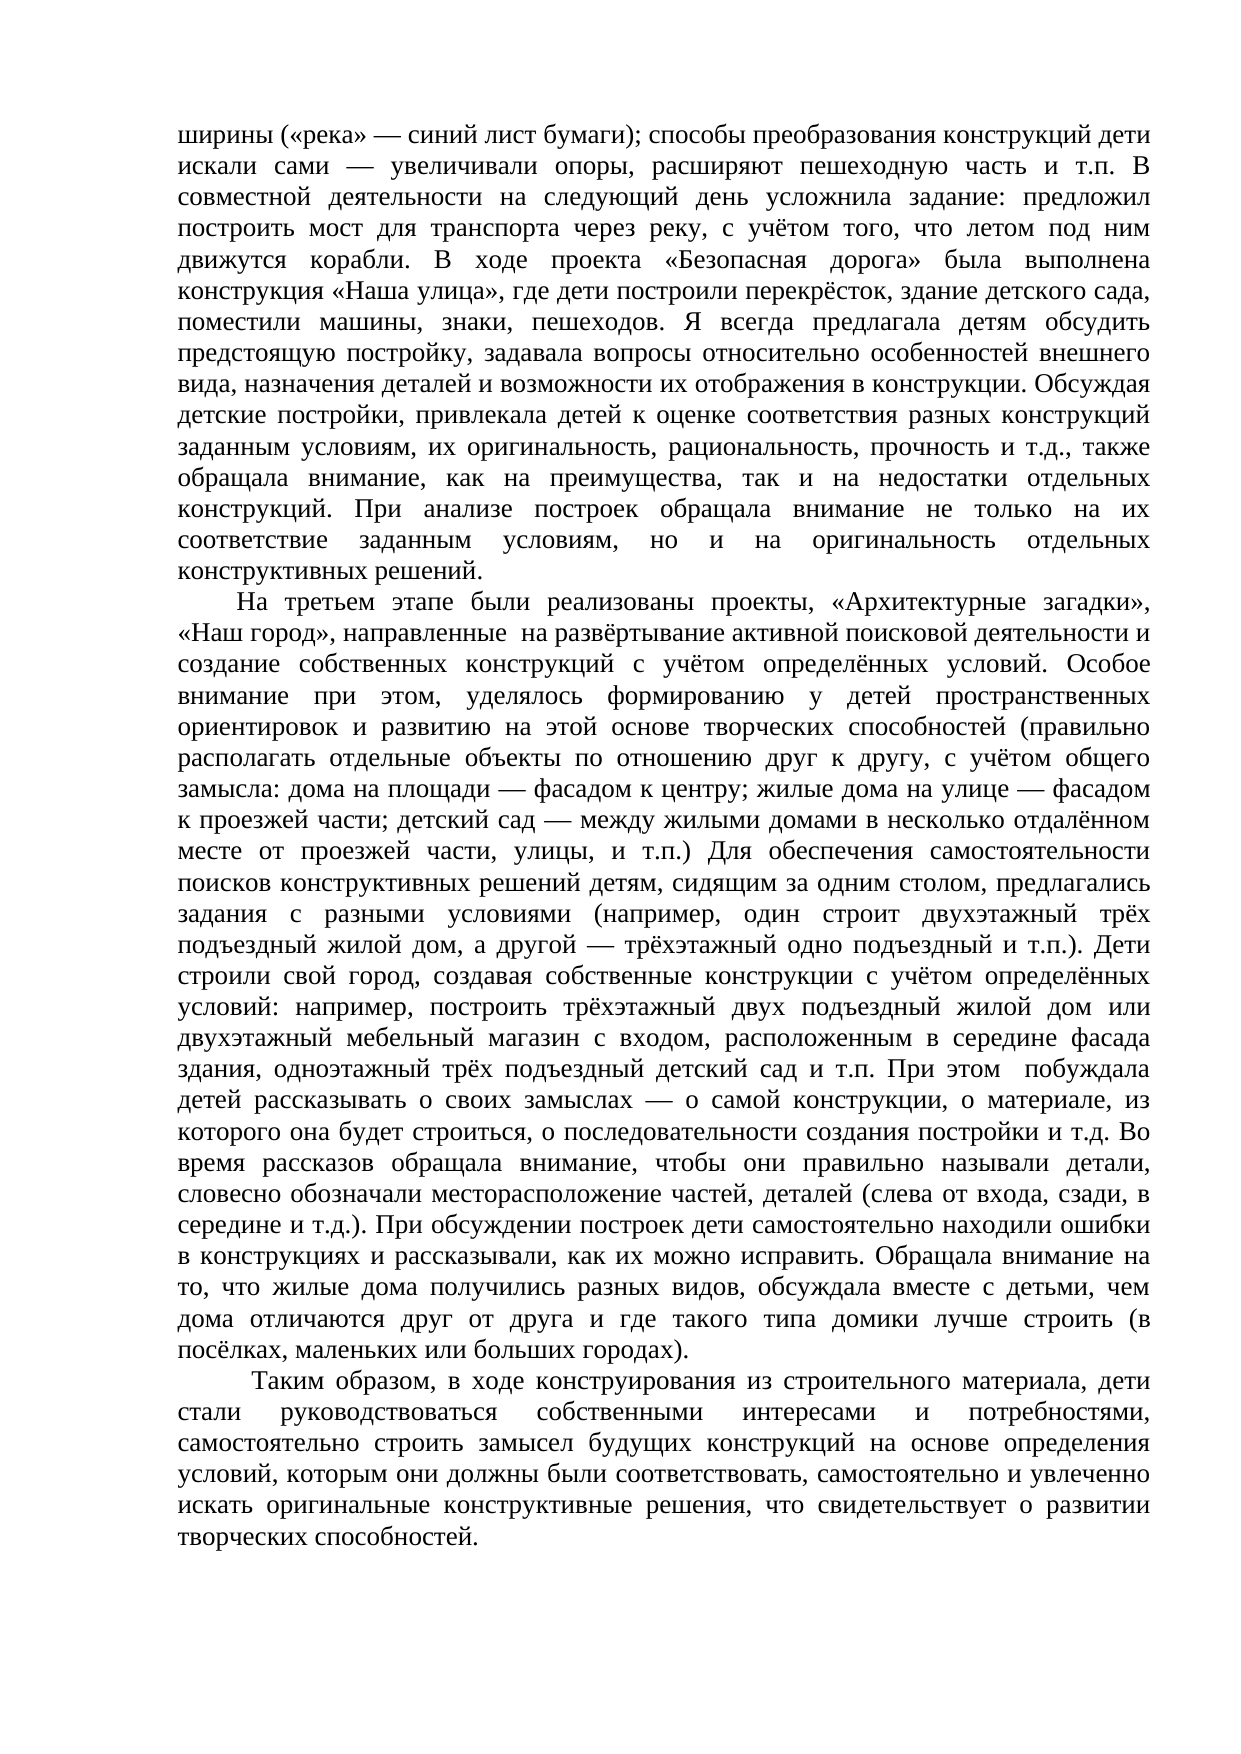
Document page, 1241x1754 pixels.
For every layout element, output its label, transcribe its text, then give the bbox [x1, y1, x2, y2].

text На третьем этапе были реализованы проекты, «Архитектурные загадки», «Наш город», направленные на развёртывание активной поисковой деятельности и создание собственных конструкций с учётом определённых условий. Особое внимание при этом, уделялось формированию у детей пространственных ориентировок и развитию на этой основе творческих способностей (правильно располагать отдельные объекты по отношению друг к другу, с учётом общего замысла: дома на площади — фасадом к центру; жилые дома на улице — фасадом к проезжей части; детский сад — между жилыми домами в несколько отдалённом месте от проезжей части, улицы, и т.п.) Для обеспечения самостоятельности поисков конструктивных решений детям, сидящим за одним столом, предлагались задания с разными условиями (например, один строит двухэтажный трёх подъездный жилой дом, а другой — трёхэтажный одно подъездный и т.п.). Дети строили свой город, создавая собственные конструкции с учётом определённых условий: например, построить трёхэтажный двух подъездный жилой дом или двухэтажный мебельный магазин с входом, расположенным в середине фасада здания, одноэтажный трёх подъездный детский сад и т.п. При этом побуждала детей рассказывать о своих замыслах — о самой конструкции, о материале, из которого она будет строиться, о последовательности создания постройки и т.д. Во время рассказов обращала внимание, чтобы они правильно называли детали, словесно обозначали месторасположение частей, деталей (слева от входа, сзади, в середине и т.д.). При обсуждении построек дети самостоятельно находили ошибки в конструкциях и рассказывали, как их можно исправить. Обращала внимание на то, что жилые дома получились разных видов, обсуждала вместе с детьми, чем дома отличаются друг от друга и где такого типа домики лучше строить (в посёлках, маленьких или больших городах). [177, 585, 1152, 1364]
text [177, 118, 1152, 585]
text Таким образом, в ходе конструирования из строительного материала, дети стали руководствоваться собственными интересами и потребностями, самостоятельно строить замысел будущих конструкций на основе определения условий, которым они должны были соответствовать, самостоятельно и увлеченно искать оригинальные конструктивные решения, что свидетельствует о развитии творческих способностей. [177, 1364, 1152, 1551]
